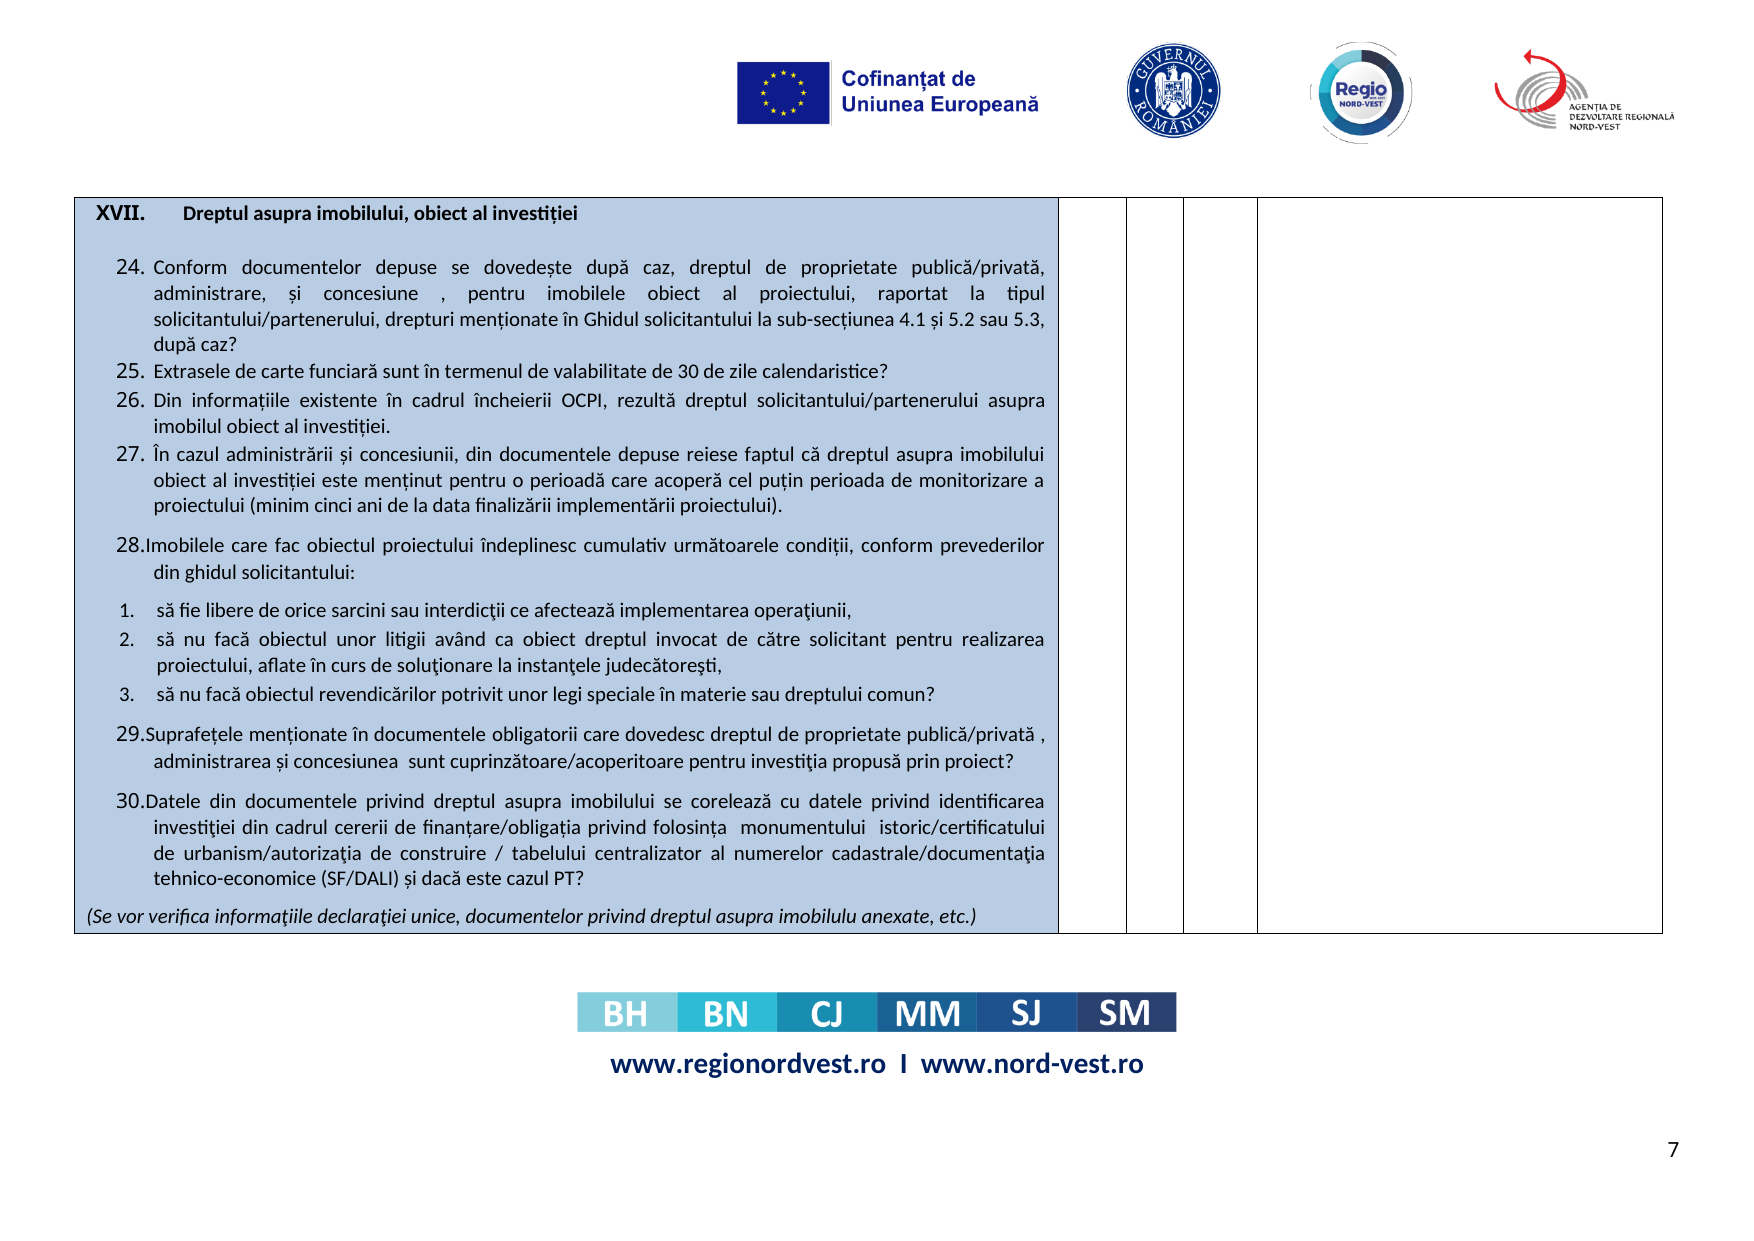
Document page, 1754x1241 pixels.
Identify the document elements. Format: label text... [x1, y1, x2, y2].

table_header [1258, 198, 1662, 933]
picture [735, 42, 1675, 144]
picture [577, 992, 1177, 1032]
table_header [1184, 198, 1257, 933]
table_header [1059, 198, 1126, 933]
table_header Dreptul asupra imobilului, obiect al investiţiei Conform documentelor depuse se dovedește după caz, dreptul de proprietate publică/privată, administrare, și concesiune , pentru imobilele obiect al proiectului, raportat la tipul solicitantului/partenerului, drepturi menționate în Ghidul solicitantului la sub-secțiunea 4.1 și 5.2 sau 5.3, după caz? Extrasele de carte funciară sunt în termenul de valabilitate de 30 de zile calendaristice? Din informațiile existente în cadrul încheierii OCPI, rezultă dreptul solicitantului/partenerului asupra imobilul obiect al investiției. În cazul administrării și concesiunii, din documentele depuse reiese faptul că dreptul asupra imobilului obiect al investiției este menținut pentru o perioadă care acoperă cel puțin perioada de monitorizare a proiectului (minim cinci ani de la data finalizării implementării proiectului). Imobilele care fac obiectul proiectului îndeplinesc cumulativ următoarele condiții, conform prevederilor din ghidul solicitantului: să fie libere de orice sarcini sau interdicţii ce afectează implementarea operaţiunii, să nu facă obiectul unor litigii având ca obiect dreptul invocat de către solicitant pentru realizarea proiectului, aflate în curs de soluţionare la instanţele judecătoreşti, să nu facă obiectul revendicărilor potrivit unor legi speciale în materie sau dreptului comun? Suprafețele menționate în documentele obligatorii care dovedesc dreptul de proprietate publică/privată , administrarea și concesiunea sunt cuprinzătoare/acoperitoare pentru investiţia propusă prin proiect? Datele din documentele privind dreptul asupra imobilului se corelează cu datele privind identificarea investiţiei din cadrul cererii de finanțare/obligația privind folosința monumentului istoric/certificatului de urbanism/autorizaţia de construire / tabelului centralizator al numerelor cadastrale/documentaţia tehnico-economice (SF/DALI) și dacă este cazul PT? (Se vor verifica informaţiile declaraţiei unice, documentelor privind dreptul asupra imobilulu anexate, etc.) [75, 198, 1058, 933]
table_header [1127, 198, 1183, 933]
